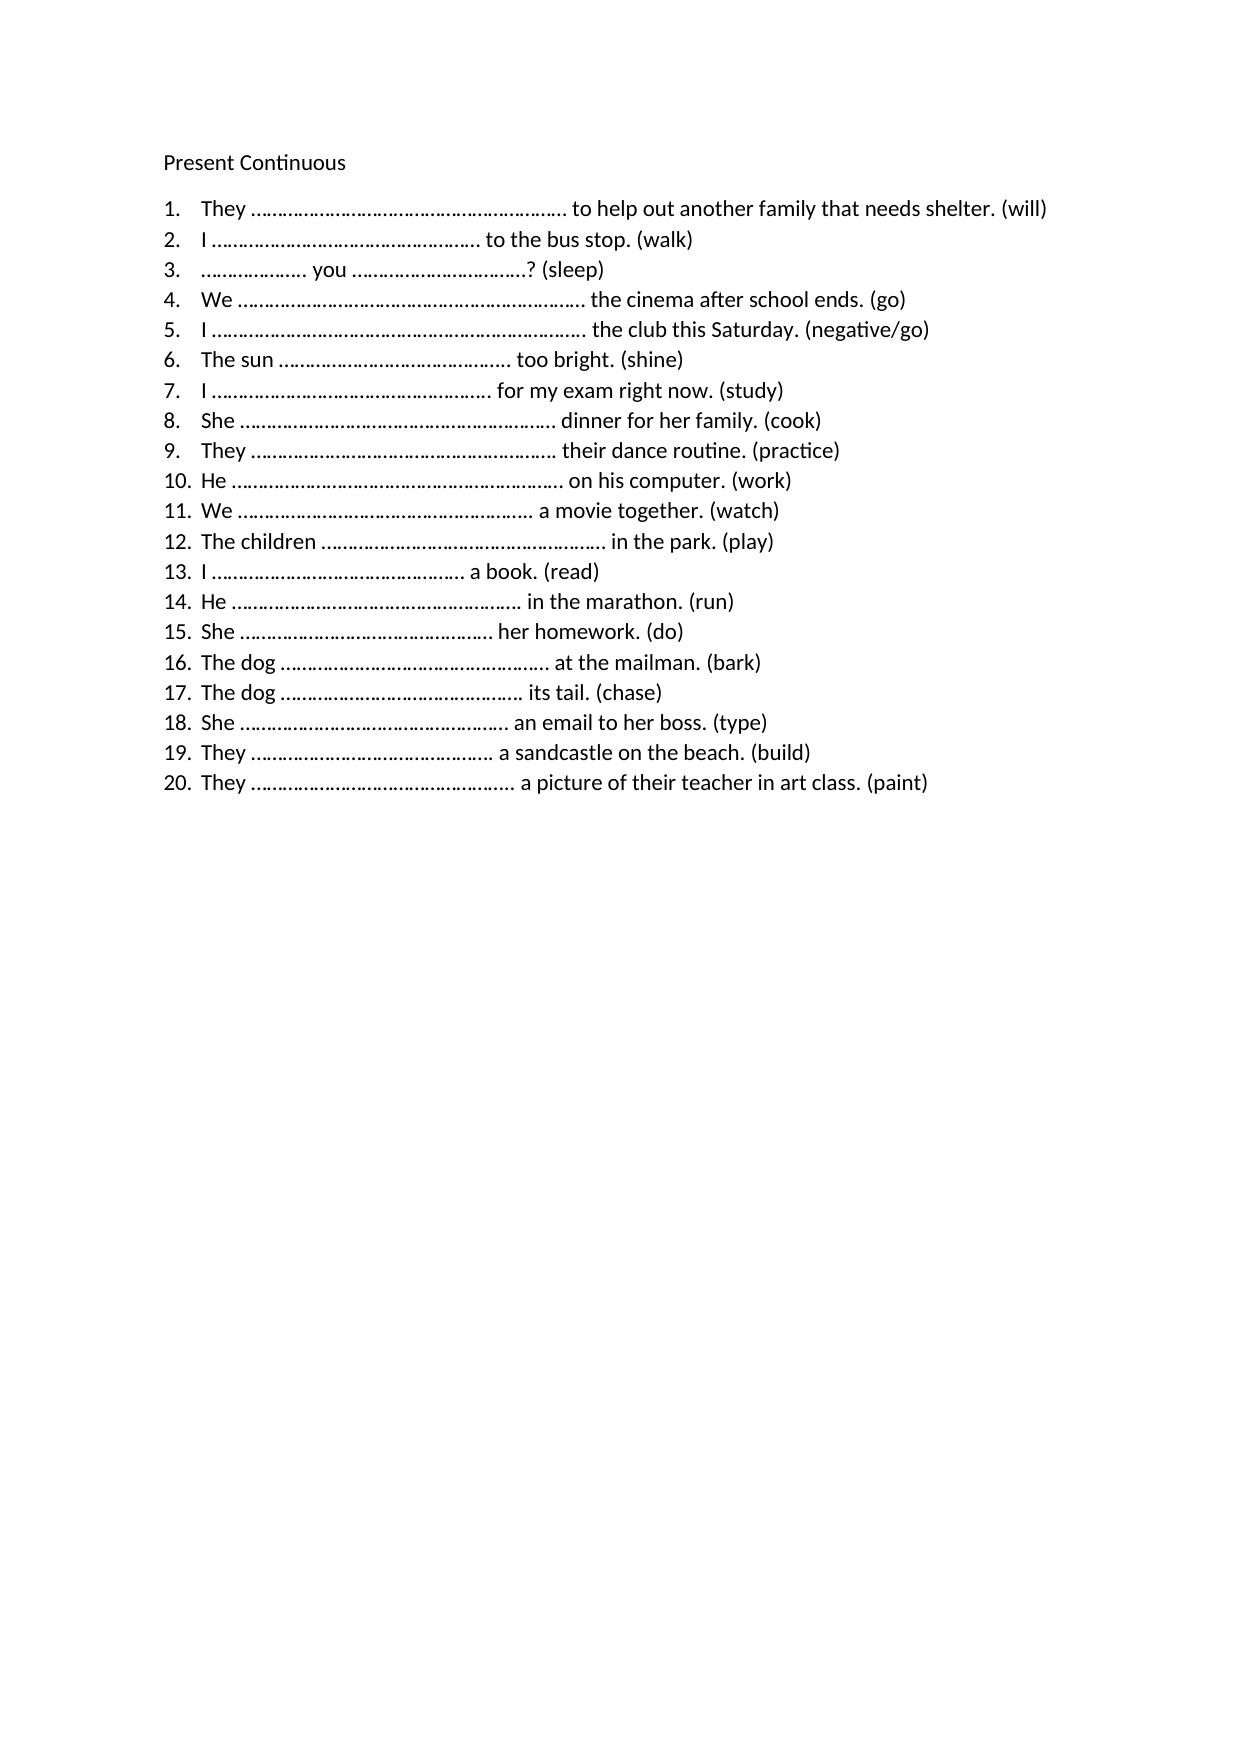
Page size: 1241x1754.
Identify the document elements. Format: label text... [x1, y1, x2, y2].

list They …………………………………………………… to help out another family that needs shelter. (will) [163, 194, 1093, 222]
list The sun …………………………………….. too bright. (shine) [163, 346, 1093, 373]
list ……………….. you ……………………………? (sleep) [163, 255, 1093, 283]
list He ……………………………………………………… on his computer. (work) [163, 466, 1093, 494]
list I ………………………………………… a book. (read) [163, 557, 1093, 585]
list They ………………………………………. a sandcastle on the beach. (build) [163, 738, 1093, 766]
list We ……………………………………………….. a movie together. (watch) [163, 497, 1093, 524]
list We ………………………………………………………… the cinema after school ends. (go) [163, 285, 1093, 313]
list I …………………………………………………………….. the club this Saturday. (negative/go) [163, 315, 1093, 343]
list She ………………………………………… her homework. (do) [163, 617, 1093, 645]
text Present Continuous [163, 148, 1093, 176]
list She …………………………………………… an email to her boss. (type) [163, 708, 1093, 736]
list I …………………………………………….. for my exam right now. (study) [163, 376, 1093, 404]
list They …………………………………………………. their dance routine. (practice) [163, 436, 1093, 464]
list The dog ………………………………………. its tail. (chase) [163, 678, 1093, 706]
list They ………………………………………….. a picture of their teacher in art class. (paint) [163, 768, 1093, 796]
list He ………………………………………………. in the marathon. (run) [163, 587, 1093, 615]
list The children ……………………………………………… in the park. (play) [163, 527, 1093, 555]
list I …………………………………………… to the bus stop. (walk) [163, 225, 1093, 253]
list The dog …………………………………………… at the mailman. (bark) [163, 648, 1093, 676]
list She …………………………………………………… dinner for her family. (cook) [163, 406, 1093, 434]
